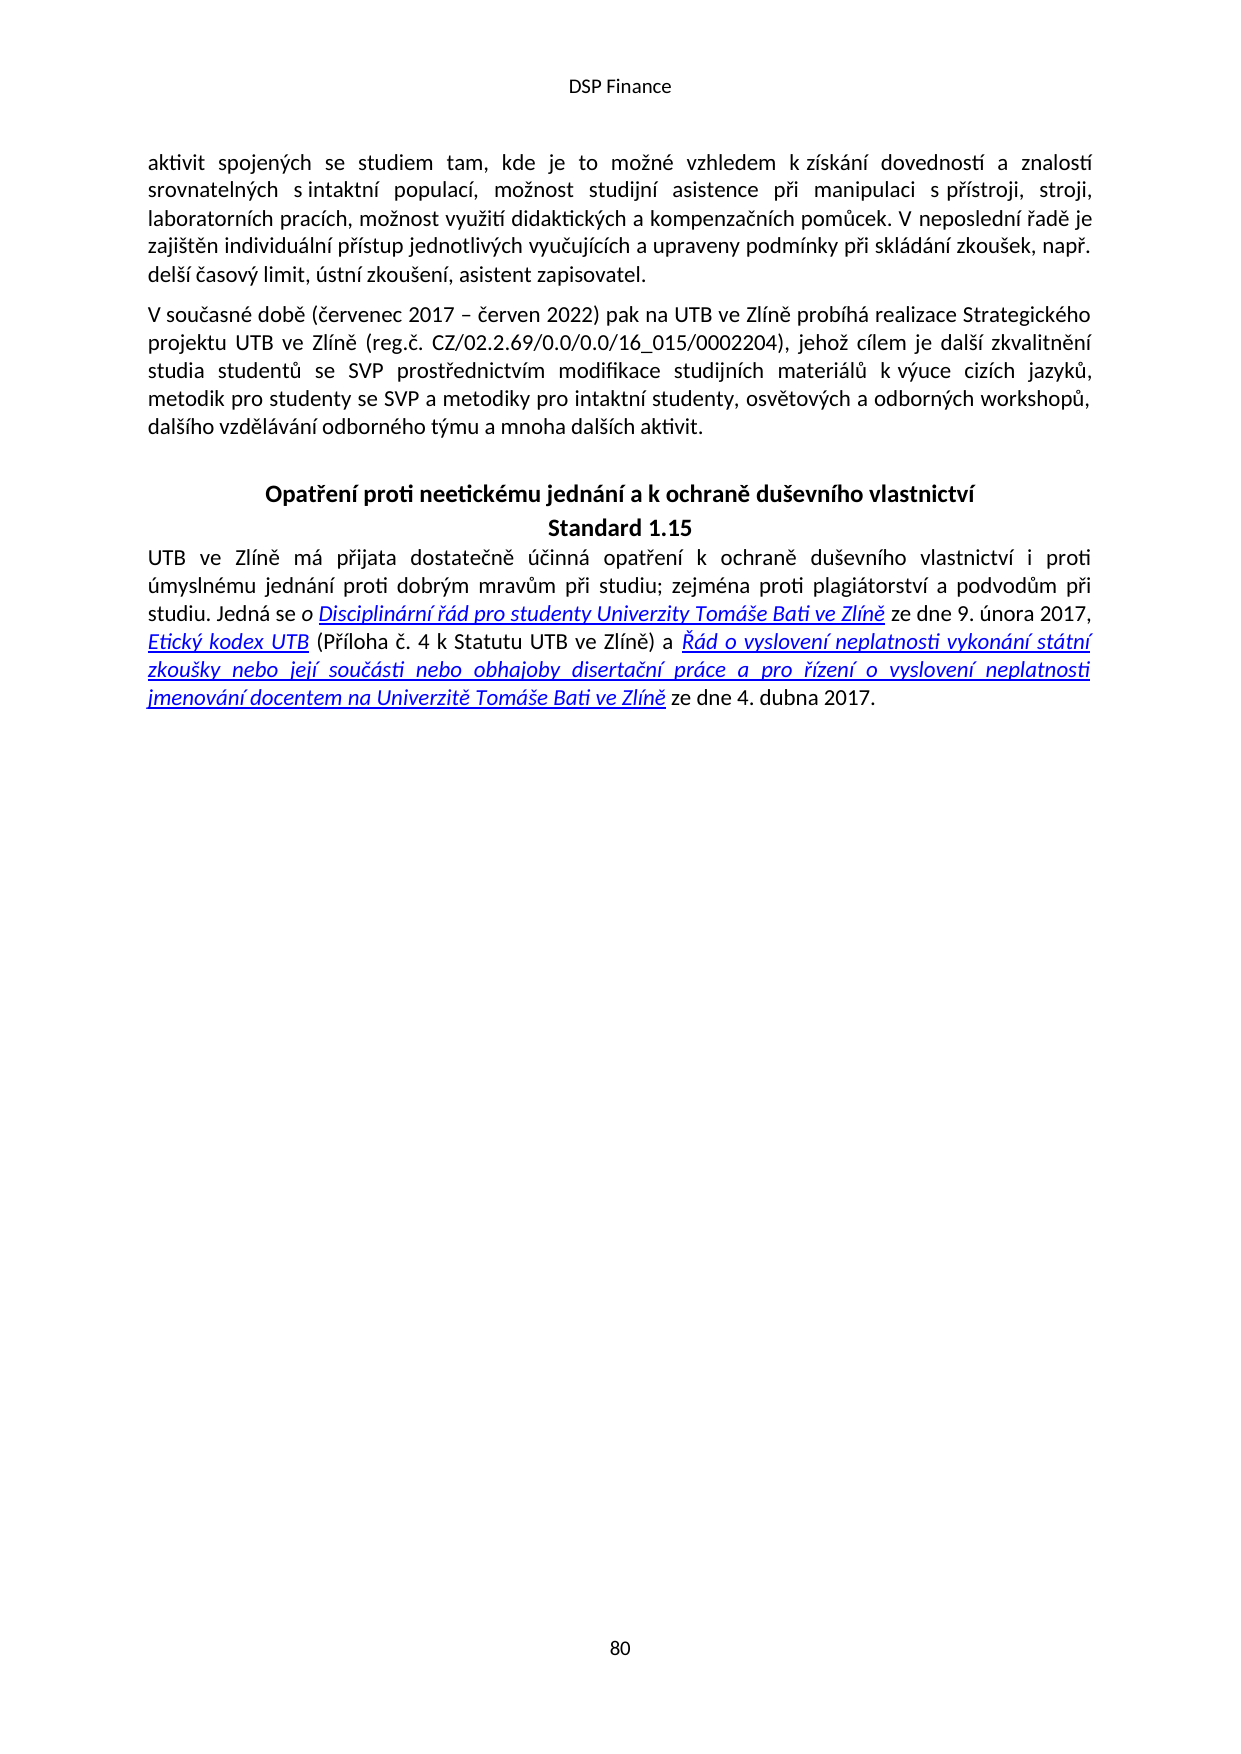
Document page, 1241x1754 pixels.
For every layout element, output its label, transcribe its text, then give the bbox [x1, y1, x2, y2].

text UTB ve Zlíně má přijata dostatečně účinná opatření k ochraně duševního vlastnictví i proti úmyslnému jednání proti dobrým mravům při studiu; zejména proti plagiátorství a podvodům při studiu. Jedná se o Disciplinární řád pro studenty Univerzity Tomáše Bati ve Zlíně ze dne 9. února 2017, Etický kodex UTB (Příloha č. 4 k Statutu UTB ve Zlíně) a Řád o vyslovení neplatnosti vykonání státní zkoušky nebo její součásti nebo obhajoby disertační práce a pro řízení o vyslovení neplatnosti jmenování docentem na Univerzitě Tomáše Bati ve Zlíně ze dne 4. dubna 2017. [148, 543, 1093, 711]
subtitle Standard 1.15 [148, 512, 1093, 543]
subtitle Opatření proti neetickému jednání a k ochraně duševního vlastnictví [148, 478, 1093, 508]
text V současné době (červenec 2017 – červen 2022) pak na UTB ve Zlíně probíhá realizace Strategického projektu UTB ve Zlíně (reg.č. CZ/02.2.69/0.0/0.0/16_015/0002204), jehož cílem je další zkvalitnění studia studentů se SVP prostřednictvím modifikace studijních materiálů k výuce cizích jazyků, metodik pro studenty se SVP a metodiky pro intaktní studenty, osvětových a odborných workshopů, dalšího vzdělávání odborného týmu a mnoha dalších aktivit. [148, 300, 1093, 440]
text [148, 148, 1093, 288]
